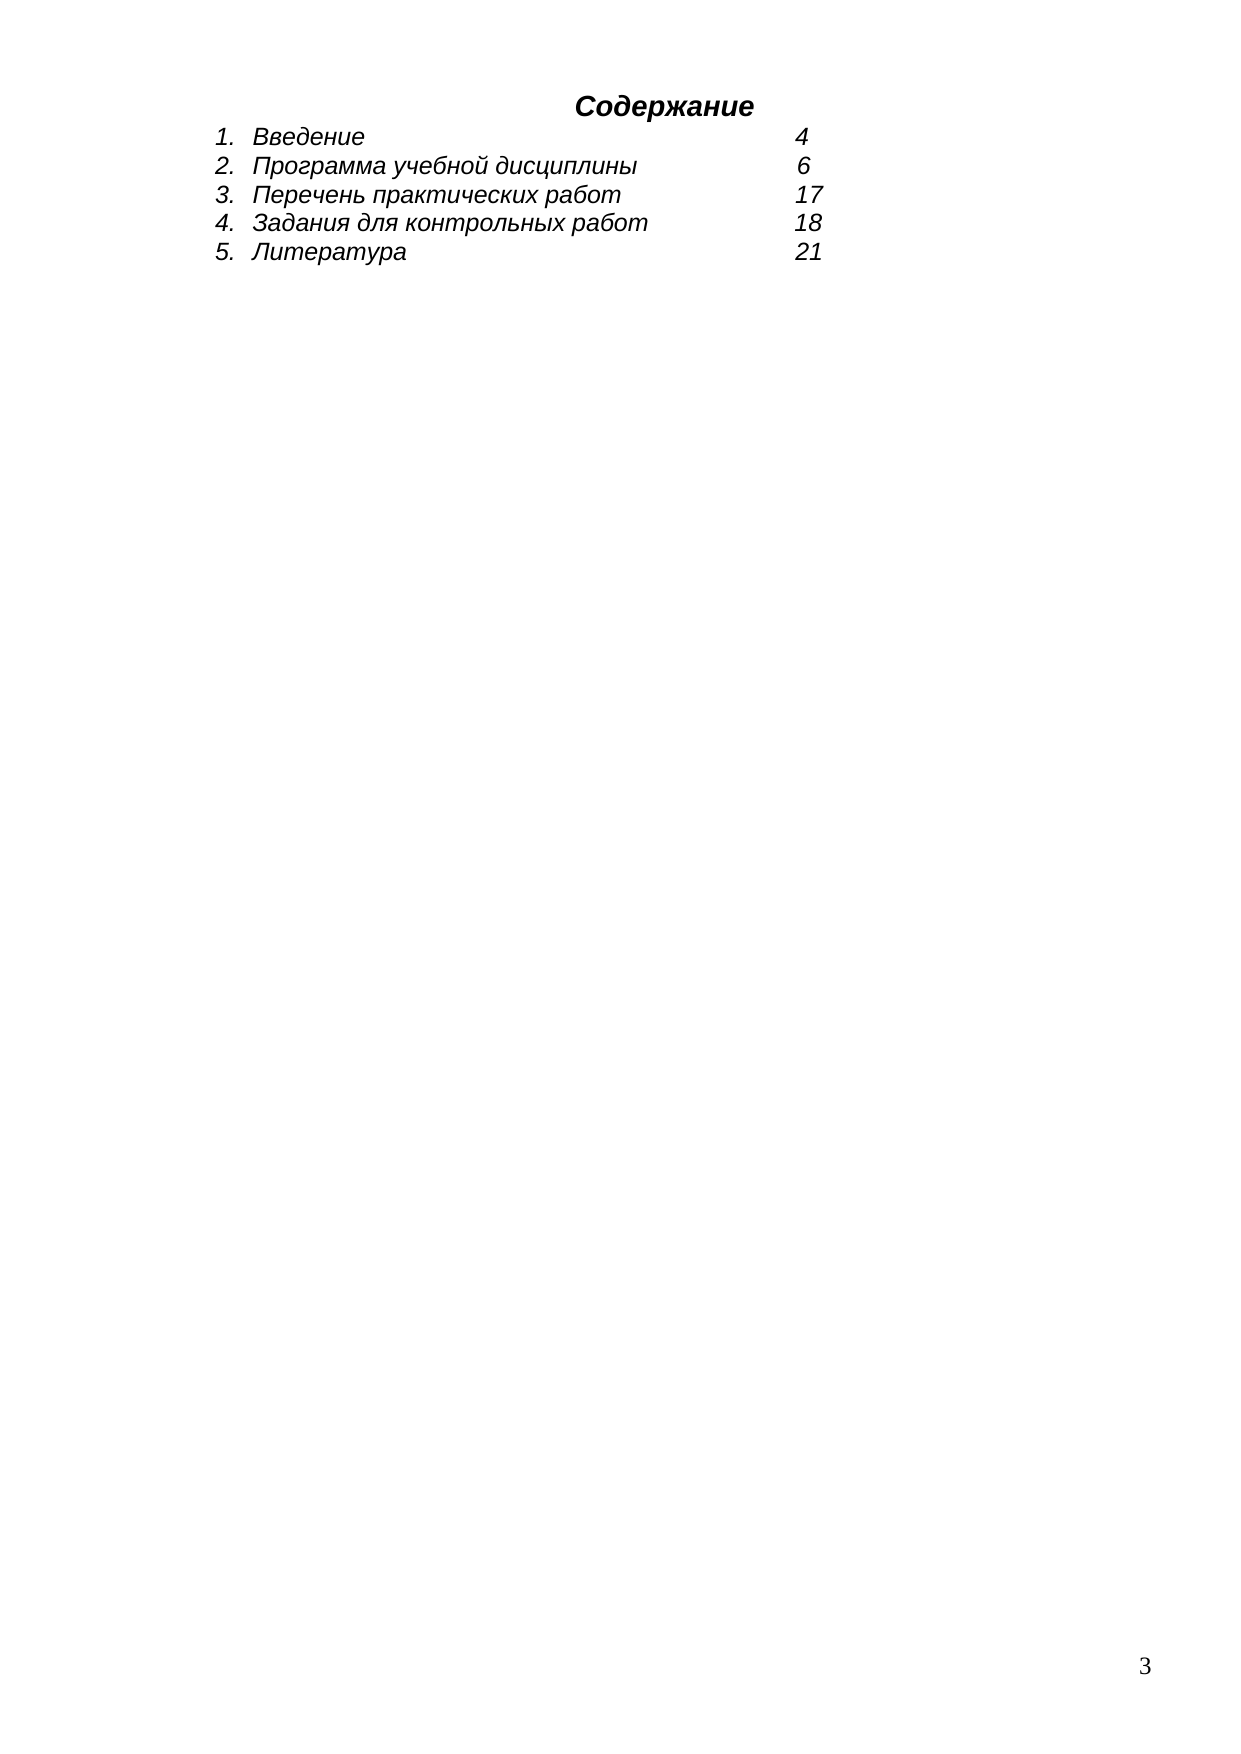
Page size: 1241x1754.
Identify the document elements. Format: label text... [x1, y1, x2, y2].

list Литература 21 [215, 237, 1152, 266]
text Содержание [177, 89, 1152, 122]
list Введение 4 [215, 122, 1152, 151]
list Задания для контрольных работ 18 [215, 208, 1152, 237]
list Программа учебной дисциплины 6 [215, 151, 1152, 180]
list Перечень практических работ 17 [215, 180, 1152, 208]
